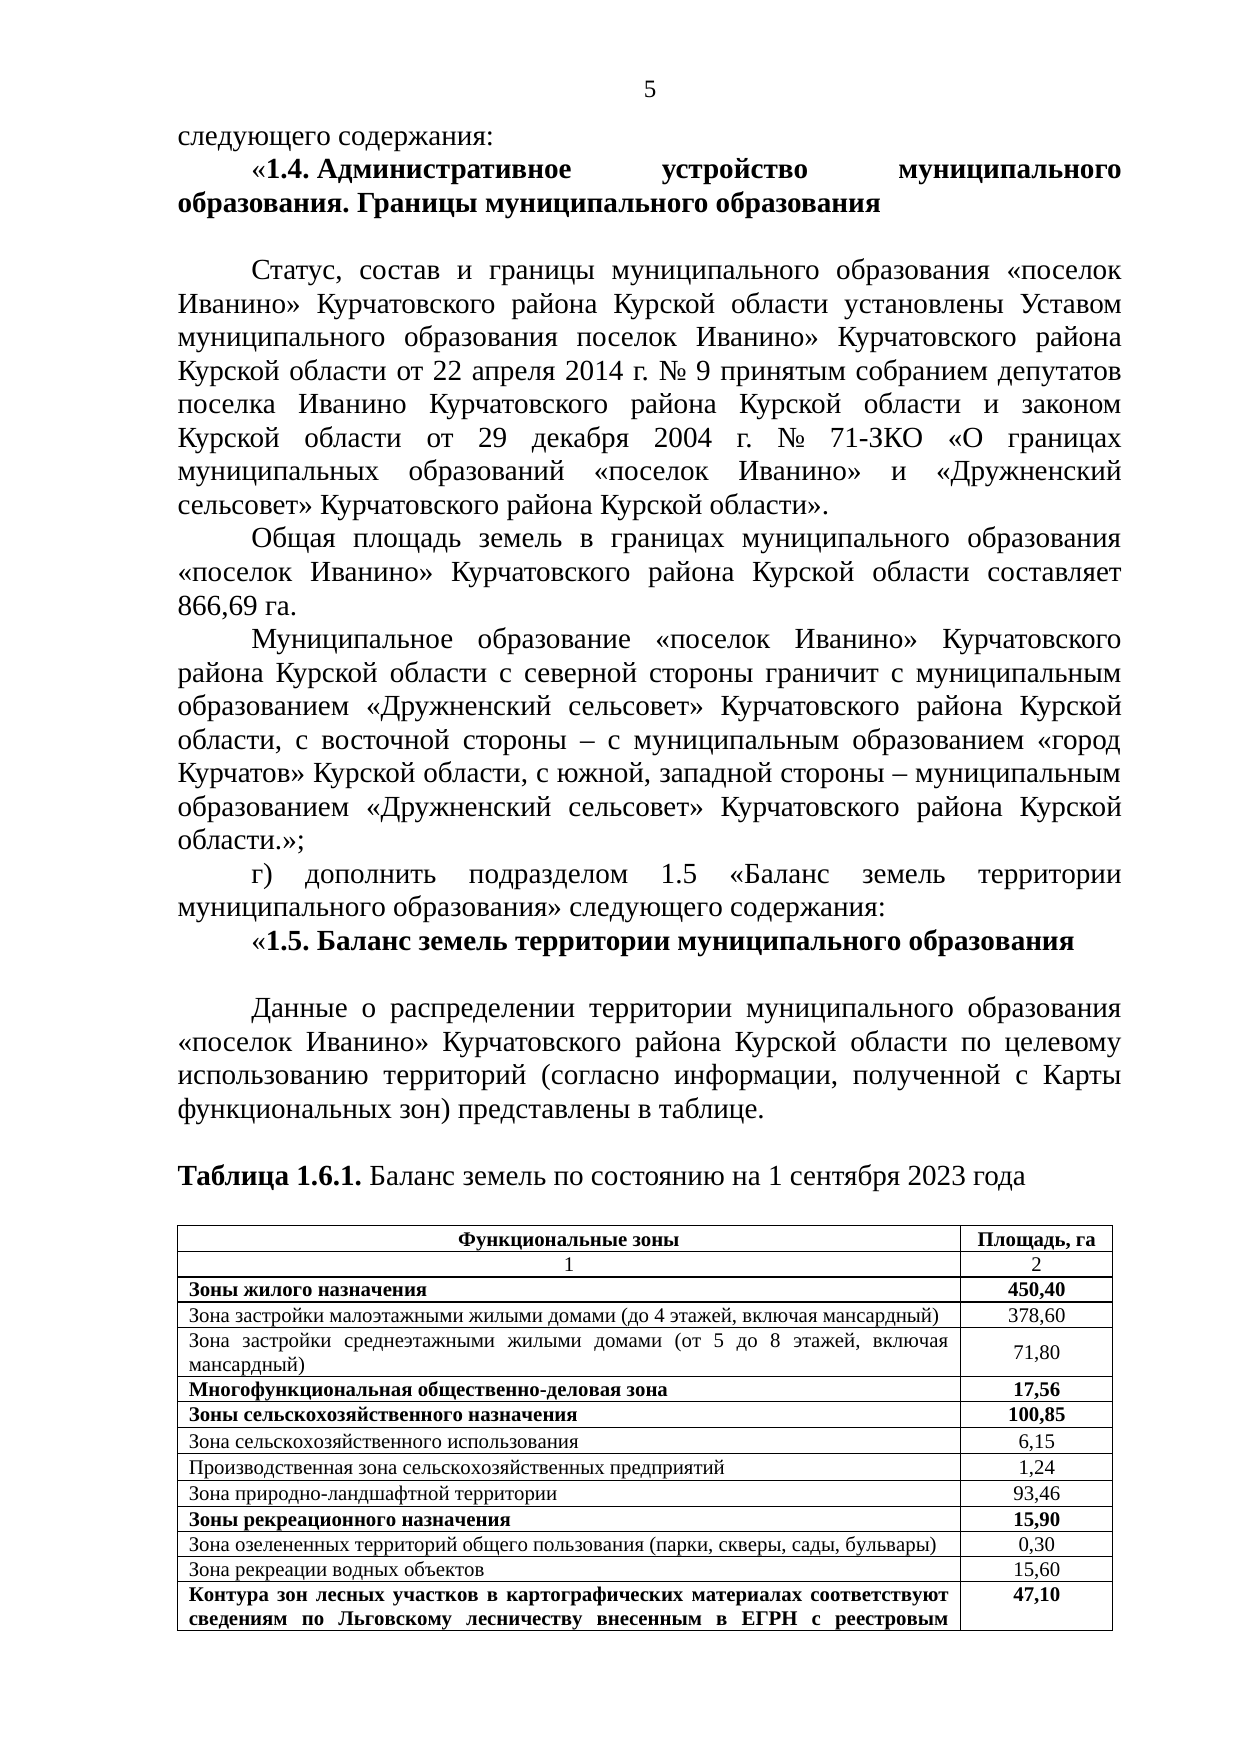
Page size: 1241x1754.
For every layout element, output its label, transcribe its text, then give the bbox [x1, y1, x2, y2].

table_cell Зона озелененных территорий общего пользования (парки, скверы, сады, бульвары) [178, 1532, 960, 1556]
table_cell 17,56 [961, 1377, 1112, 1401]
table_cell Зона рекреации водных объектов [178, 1557, 960, 1581]
table_cell 15,60 [961, 1557, 1112, 1581]
table_cell 47,10 [961, 1582, 1112, 1630]
table_cell Производственная зона сельскохозяйственных предприятий [178, 1454, 960, 1479]
table_cell 1 [178, 1252, 960, 1276]
text Статус, состав и границы муниципального образования «поселок Иванино» Курчатовского района Курской области установлены Уставом муниципального образования поселок Иванино» Курчатовского района Курской области от 22 апреля 2014 г. № 9 принятым собранием депутатов поселка Иванино Курчатовского района Курской области и законом Курской области от 29 декабря 2004 г. № 71-ЗКО «О границах муниципальных образований «поселок Иванино» и «Дружненский сельсовет» Курчатовского района Курской области». [177, 252, 1122, 521]
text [177, 118, 1122, 152]
table_cell Зона застройки среднеэтажными жилыми домами (от 5 до 8 этажей, включая мансардный) [178, 1328, 960, 1376]
table_header Площадь, га [961, 1226, 1112, 1251]
text Муниципальное образование «поселок Иванино» Курчатовского района Курской области с северной стороны граничит с муниципальным образованием «Дружненский сельсовет» Курчатовского района Курской области, с восточной стороны – с муниципальным образованием «город Курчатов» Курской области, с южной, западной стороны – муниципальным образованием «Дружненский сельсовет» Курчатовского района Курской области.»; [177, 621, 1122, 856]
table_cell Зоны рекреационного назначения [178, 1507, 960, 1531]
table_cell Многофункциональная общественно-деловая зона [178, 1377, 960, 1401]
table_cell 15,90 [961, 1507, 1112, 1531]
text Данные о распределении территории муниципального образования «поселок Иванино» Курчатовского района Курской области по целевому использованию территорий (согласно информации, полученной с Карты функциональных зон) представлены в таблице. [177, 990, 1122, 1124]
table_cell Зона природно-ландшафтной территории [178, 1481, 960, 1506]
table_cell 450,40 [961, 1278, 1112, 1301]
text «1.4. Административное устройство муниципального образования. Границы муниципального образования [177, 152, 1122, 219]
text г) дополнить подразделом 1.5 «Баланс земель территории муниципального образования» следующего содержания: [177, 856, 1122, 923]
text «1.5. Баланс земель территории муниципального образования [177, 923, 1122, 957]
table_cell Зоны сельскохозяйственного назначения [178, 1402, 960, 1427]
text Таблица 1.6.1. Баланс земель по состоянию на 1 сентября 2023 года [177, 1158, 1122, 1191]
table_cell 1,24 [961, 1454, 1112, 1479]
table_cell Зона сельскохозяйственного использования [178, 1428, 960, 1453]
table_cell 0,30 [961, 1532, 1112, 1556]
table_cell Зоны жилого назначения [178, 1278, 960, 1301]
table_cell 378,60 [961, 1303, 1112, 1327]
table_cell Зона застройки малоэтажными жилыми домами (до 4 этажей, включая мансардный) [178, 1303, 960, 1327]
table_cell 100,85 [961, 1402, 1112, 1427]
table_cell 93,46 [961, 1481, 1112, 1506]
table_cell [178, 1582, 960, 1630]
table_cell 6,15 [961, 1428, 1112, 1453]
text Общая площадь земель в границах муниципального образования «поселок Иванино» Курчатовского района Курской области составляет 866,69 га. [177, 521, 1122, 621]
table_cell 2 [961, 1252, 1112, 1276]
table_cell 71,80 [961, 1328, 1112, 1376]
table_header Функциональные зоны [178, 1226, 960, 1251]
